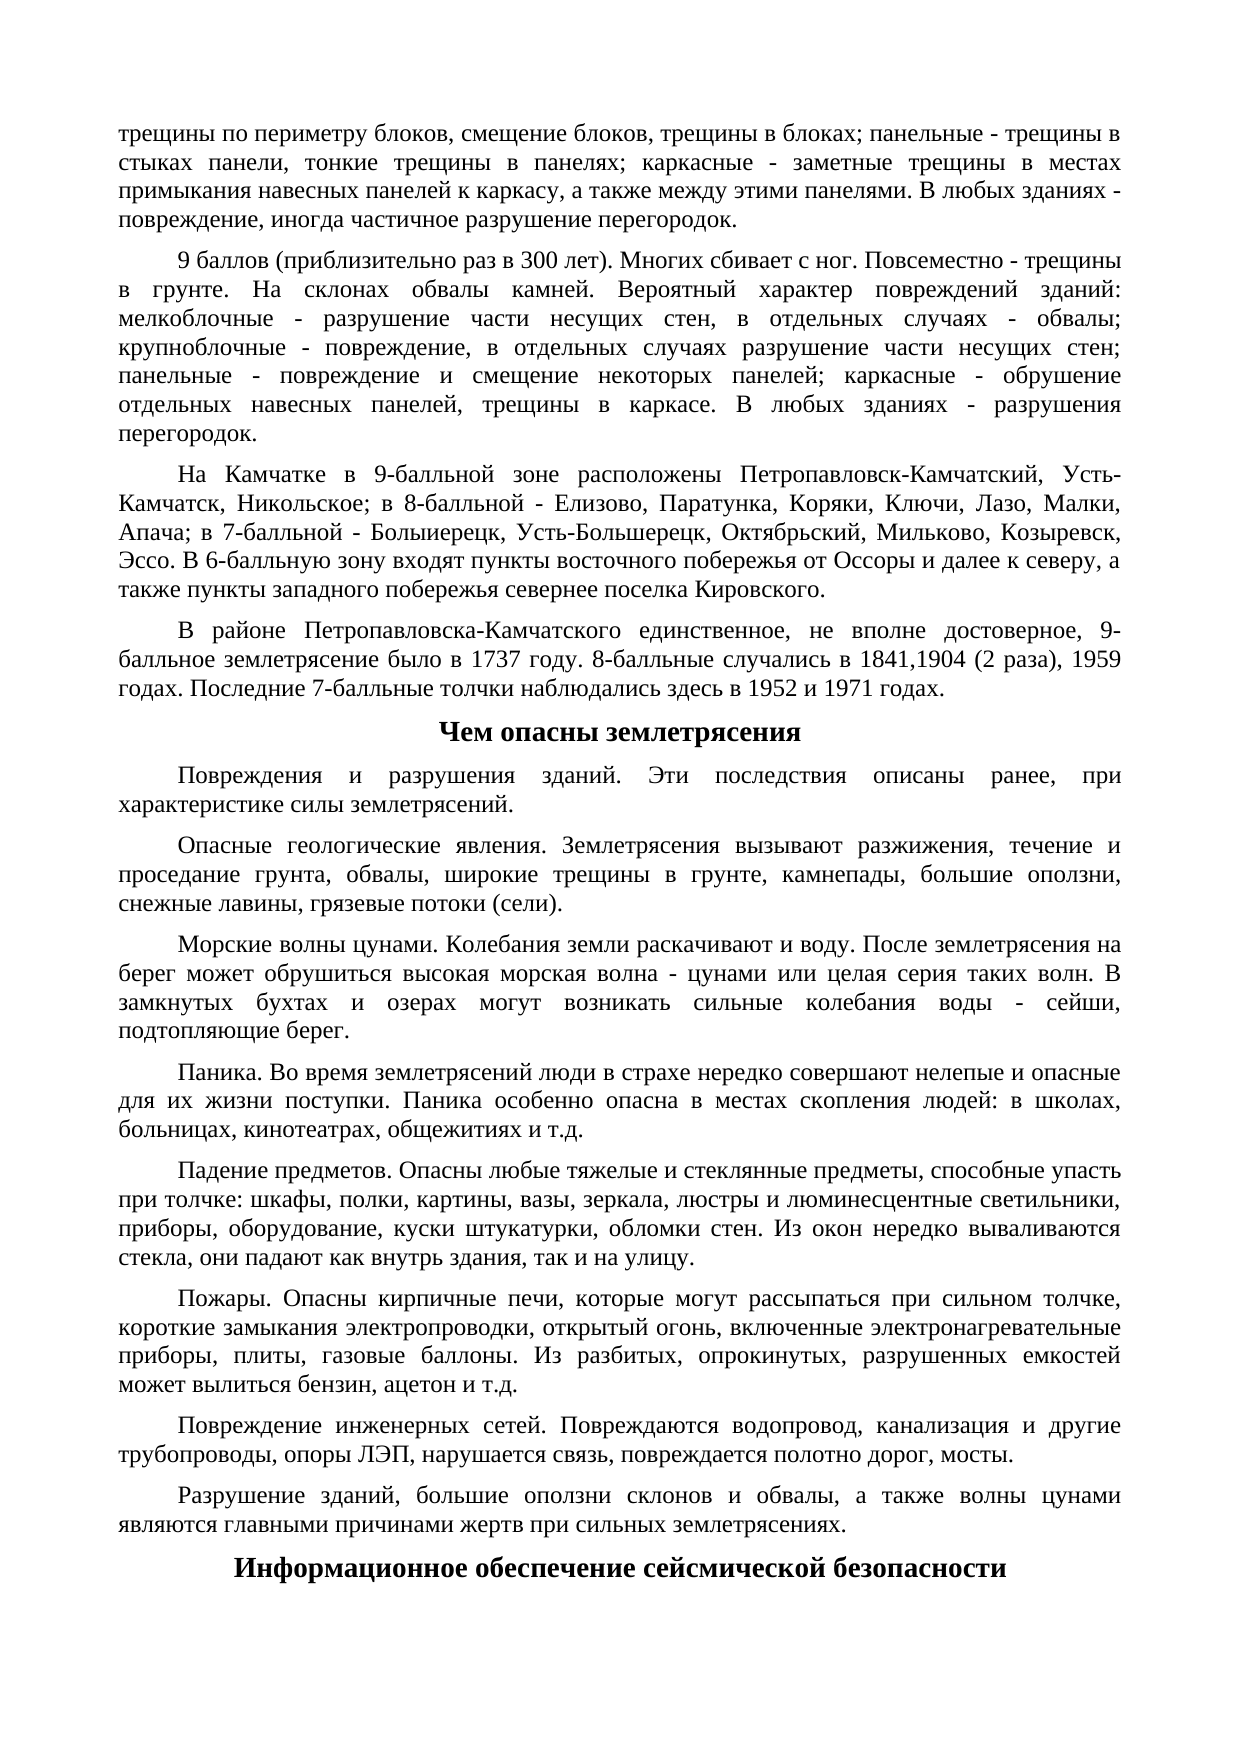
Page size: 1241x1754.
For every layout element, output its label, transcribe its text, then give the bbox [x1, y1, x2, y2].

text Повреждения и разрушения зданий. Эти последствия описаны ранее, при характеристике силы землетрясений. [118, 760, 1122, 818]
text Опасные геологические явления. Землетрясения вызывают разжижения, течение и проседание грунта, обвалы, широкие трещины в грунте, камнепады, большие оползни, снежные лавины, грязевые потоки (сели). [118, 830, 1122, 917]
text Повреждение инженерных сетей. Повреждаются водопровод, канализация и другие трубопроводы, опоры ЛЭП, нарушается связь, повреждается полотно дорог, мосты. [118, 1410, 1122, 1468]
text На Камчатке в 9-балльной зоне расположены Петропавловск-Камчатский, Усть-Камчатск, Никольское; в 8-балльной - Елизово, Паратунка, Коряки, Ключи, Лазо, Малки, Апача; в 7-балльной - Болыиерецк, Усть-Большерецк, Октябрьский, Мильково, Козыревск, Эссо. В 6-балльную зону входят пункты восточного побережья от Оссоры и далее к северу, а также пункты западного побережья севернее поселка Кировского. [118, 459, 1122, 603]
text Информационное обеспечение сейсмической безопасности [118, 1550, 1122, 1584]
text 9 баллов (приблизительно раз в 300 лет). Многих сбивает с ног. Повсеместно - трещины в грунте. На склонах обвалы камней. Вероятный характер повреждений зданий: мелкоблочные - разрушение части несущих стен, в отдельных случаях - обвалы; крупноблочные - повреждение, в отдельных случаях разрушение части несущих стен; панельные - повреждение и смещение некоторых панелей; каркасные - обрушение отдельных навесных панелей, трещины в каркасе. В любых зданиях - разрушения перегородок. [118, 246, 1122, 447]
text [118, 118, 1122, 233]
text Морские волны цунами. Колебания земли раскачивают и воду. После землетрясения на берег может обрушиться высокая морская волна - цунами или целая серия таких волн. В замкнутых бухтах и озерах могут возникать сильные колебания воды - сейши, подтопляющие берег. [118, 929, 1122, 1044]
text Чем опасны землетрясения [118, 714, 1122, 748]
text В районе Петропавловска-Камчатского единственное, не вполне достоверное, 9-балльное землетрясение было в 1737 году. 8-балльные случались в 1841,1904 (2 раза), 1959 годах. Последние 7-балльные толчки наблюдались здесь в 1952 и 1971 годах. [118, 616, 1122, 702]
text Разрушение зданий, большие оползни склонов и обвалы, а также волны цунами являются главными причинами жертв при сильных землетрясениях. [118, 1480, 1122, 1538]
text Пожары. Опасны кирпичные печи, которые могут рассыпаться при сильном толчке, короткие замыкания электропроводки, открытый огонь, включенные электронагревательные приборы, плиты, газовые баллоны. Из разбитых, опрокинутых, разрушенных емкостей может вылиться бензин, ацетон и т.д. [118, 1283, 1122, 1398]
text Паника. Во время землетрясений люди в страхе нередко совершают нелепые и опасные для их жизни поступки. Паника особенно опасна в местах скопления людей: в школах, больницах, кинотеатрах, общежитиях и т.д. [118, 1057, 1122, 1143]
text Падение предметов. Опасны любые тяжелые и стеклянные предметы, способные упасть при толчке: шкафы, полки, картины, вазы, зеркала, люстры и люминесцентные светильники, приборы, оборудование, куски штукатурки, обломки стен. Из окон нередко вываливаются стекла, они падают как внутрь здания, так и на улицу. [118, 1155, 1122, 1270]
